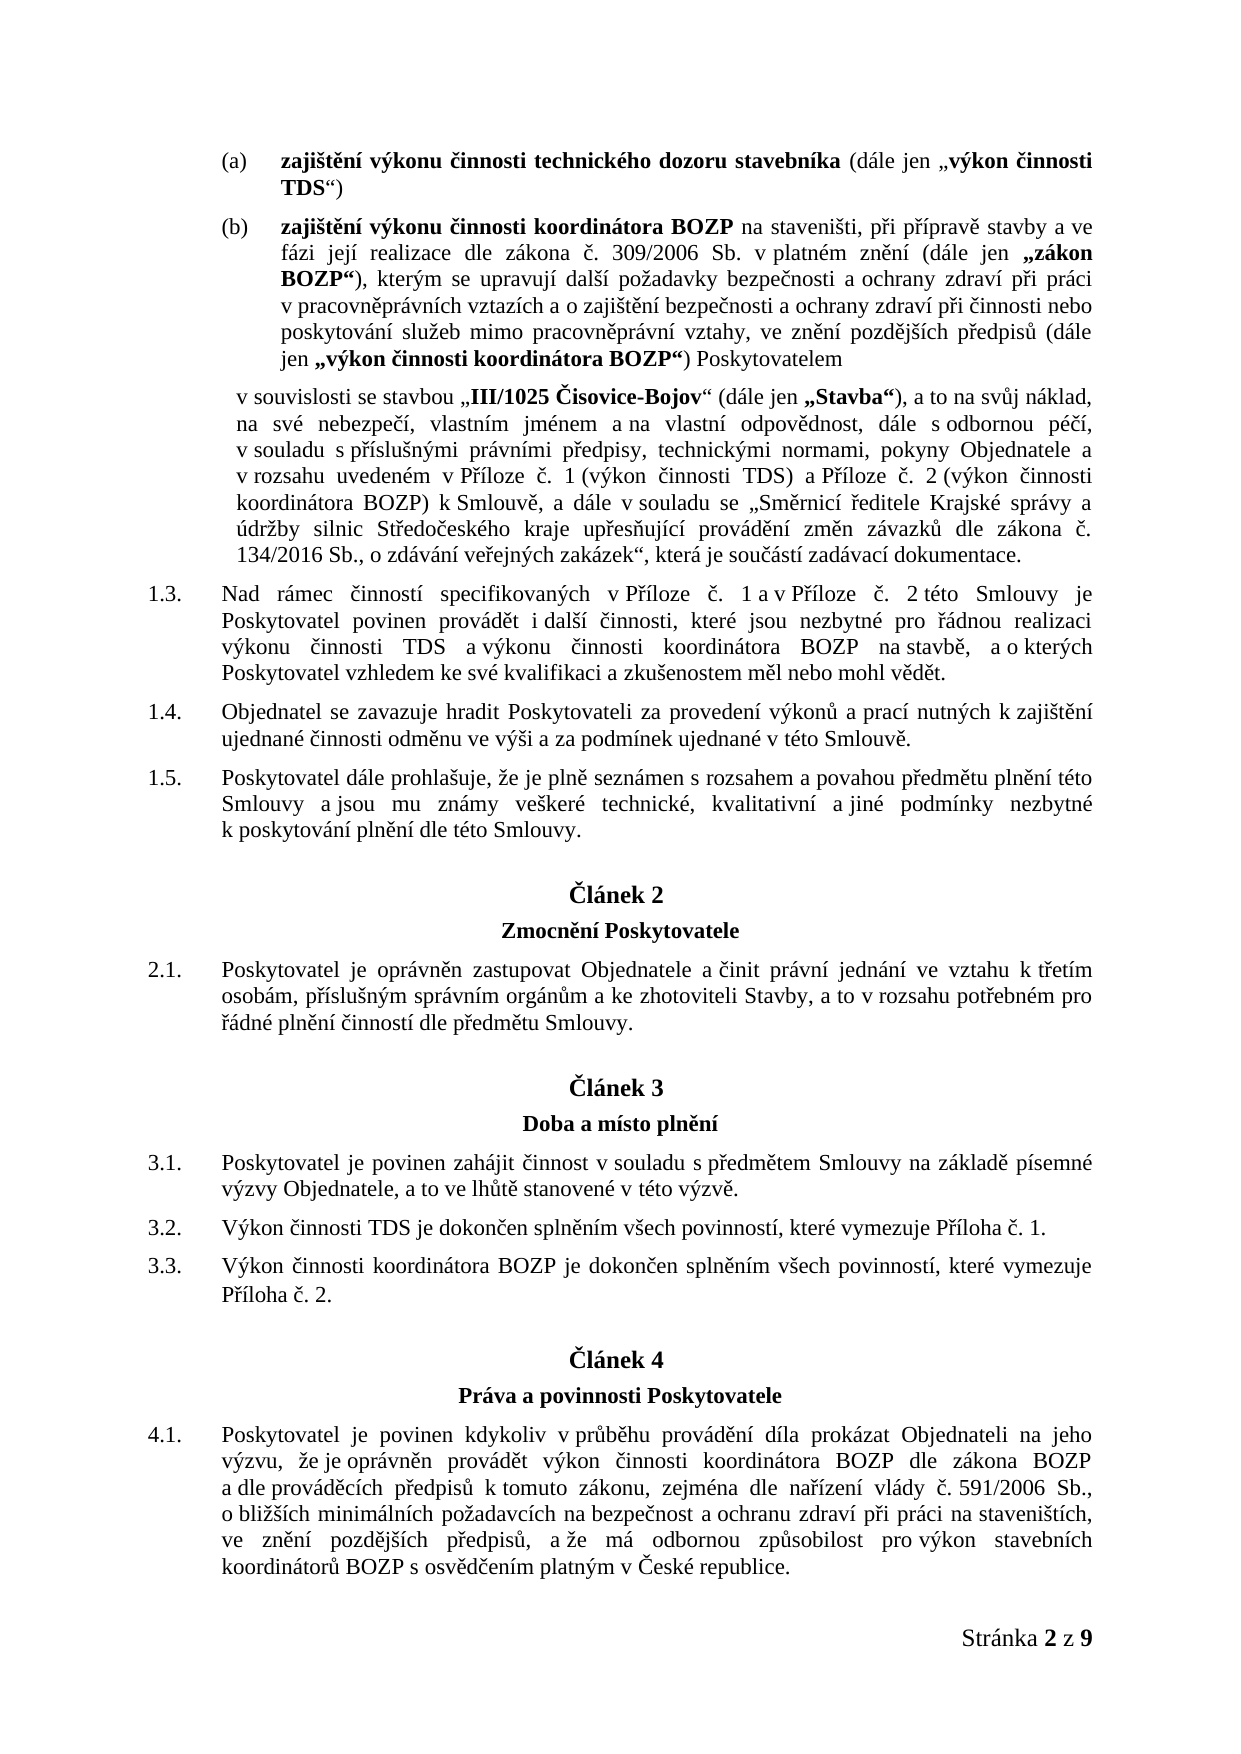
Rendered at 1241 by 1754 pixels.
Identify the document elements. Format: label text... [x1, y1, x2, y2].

subtitle Výkon činnosti TDS je dokončen splněním všech povinností, které vymezuje Příloha č. 1. [148, 1214, 1093, 1240]
subtitle Poskytovatel je povinen kdykoliv v průběhu provádění díla prokázat Objednateli na jeho výzvu, že je oprávněn provádět výkon činnosti koordinátora BOZP dle zákona BOZP a dle prováděcích předpisů k tomuto zákonu, zejména dle nařízení vlády č. 591/2006 Sb., o bližších minimálních požadavcích na bezpečnost a ochranu zdraví při práci na staveništích, ve znění pozdějších předpisů, a že má odbornou způsobilost pro výkon stavebních koordinátorů BOZP s osvědčením platným v České republice. [148, 1421, 1093, 1579]
subtitle Poskytovatel je oprávněn zastupovat Objednatele a činit právní jednání ve vztahu k třetím osobám, příslušným správním orgánům a ke zhotoviteli Stavby, a to v rozsahu potřebném pro řádné plnění činností dle předmětu Smlouvy. [148, 956, 1093, 1035]
text Práva a povinnosti Poskytovatele [148, 1382, 1093, 1409]
subtitle Objednatel se zavazuje hradit Poskytovateli za provedení výkonů a prací nutných k zajištění ujednané činnosti odměnu ve výši a za podmínek ujednané v této Smlouvě. [148, 698, 1093, 751]
subtitle Výkon činnosti koordinátora BOZP je dokončen splněním všech povinností, které vymezuje Příloha č. 2. [148, 1253, 1093, 1308]
text Zmocnění Poskytovatele [148, 917, 1093, 943]
subtitle Poskytovatel je povinen zahájit činnost v souladu s předmětem Smlouvy na základě písemné výzvy Objednatele, a to ve lhůtě stanovené v této výzvě. [148, 1148, 1093, 1201]
subtitle Nad rámec činností specifikovaných v Příloze č. 1 a v Příloze č. 2 této Smlouvy je Poskytovatel povinen provádět i další činnosti, které jsou nezbytné pro řádnou realizaci výkonu činnosti TDS a výkonu činnosti koordinátora BOZP na stavbě, a o kterých Poskytovatel vzhledem ke své kvalifikaci a zkušenostem měl nebo mohl vědět. [148, 580, 1093, 686]
subtitle zajištění výkonu činnosti technického dozoru stavebníka (dále jen „výkon činnosti TDS“) [221, 148, 1093, 200]
subtitle zajištění výkonu činnosti koordinátora BOZP na staveništi, při přípravě stavby a ve fázi její realizace dle zákona č. 309/2006 Sb. v platném znění (dále jen „zákon BOZP“), kterým se upravují další požadavky bezpečnosti a ochrany zdraví při práci v pracovněprávních vztazích a o zajištění bezpečnosti a ochrany zdraví při činnosti nebo poskytování služeb mimo pracovněprávní vztahy, ve znění pozdějších předpisů (dále jen „výkon činnosti koordinátora BOZP“) Poskytovatelem [221, 213, 1093, 371]
subtitle v souvislosti se stavbou „“ (dále jen „Stavba“), a to na svůj náklad, na své nebezpečí, vlastním jménem a na vlastní odpovědnost, dále s odbornou péčí, v souladu s příslušnými právními předpisy, technickými normami, pokyny Objednatele a v rozsahu uvedeném v Příloze č. 1 (výkon činnosti TDS) a Příloze č. 2 (výkon činnosti koordinátora BOZP) k Smlouvě, a dále v souladu se „Směrnicí ředitele Krajské správy a údržby silnic Středočeského kraje upřesňující provádění změn závazků dle zákona č. 134/2016 Sb., o zdávání veřejných zakázek“, která je součástí zadávací dokumentace. [236, 383, 1093, 568]
text Doba a místo plnění [148, 1110, 1093, 1136]
subtitle Poskytovatel dále prohlašuje, že je plně seznámen s rozsahem a povahou předmětu plnění této Smlouvy a jsou mu známy veškeré technické, kvalitativní a jiné podmínky nezbytné k poskytování plnění dle této Smlouvy. [148, 763, 1093, 843]
